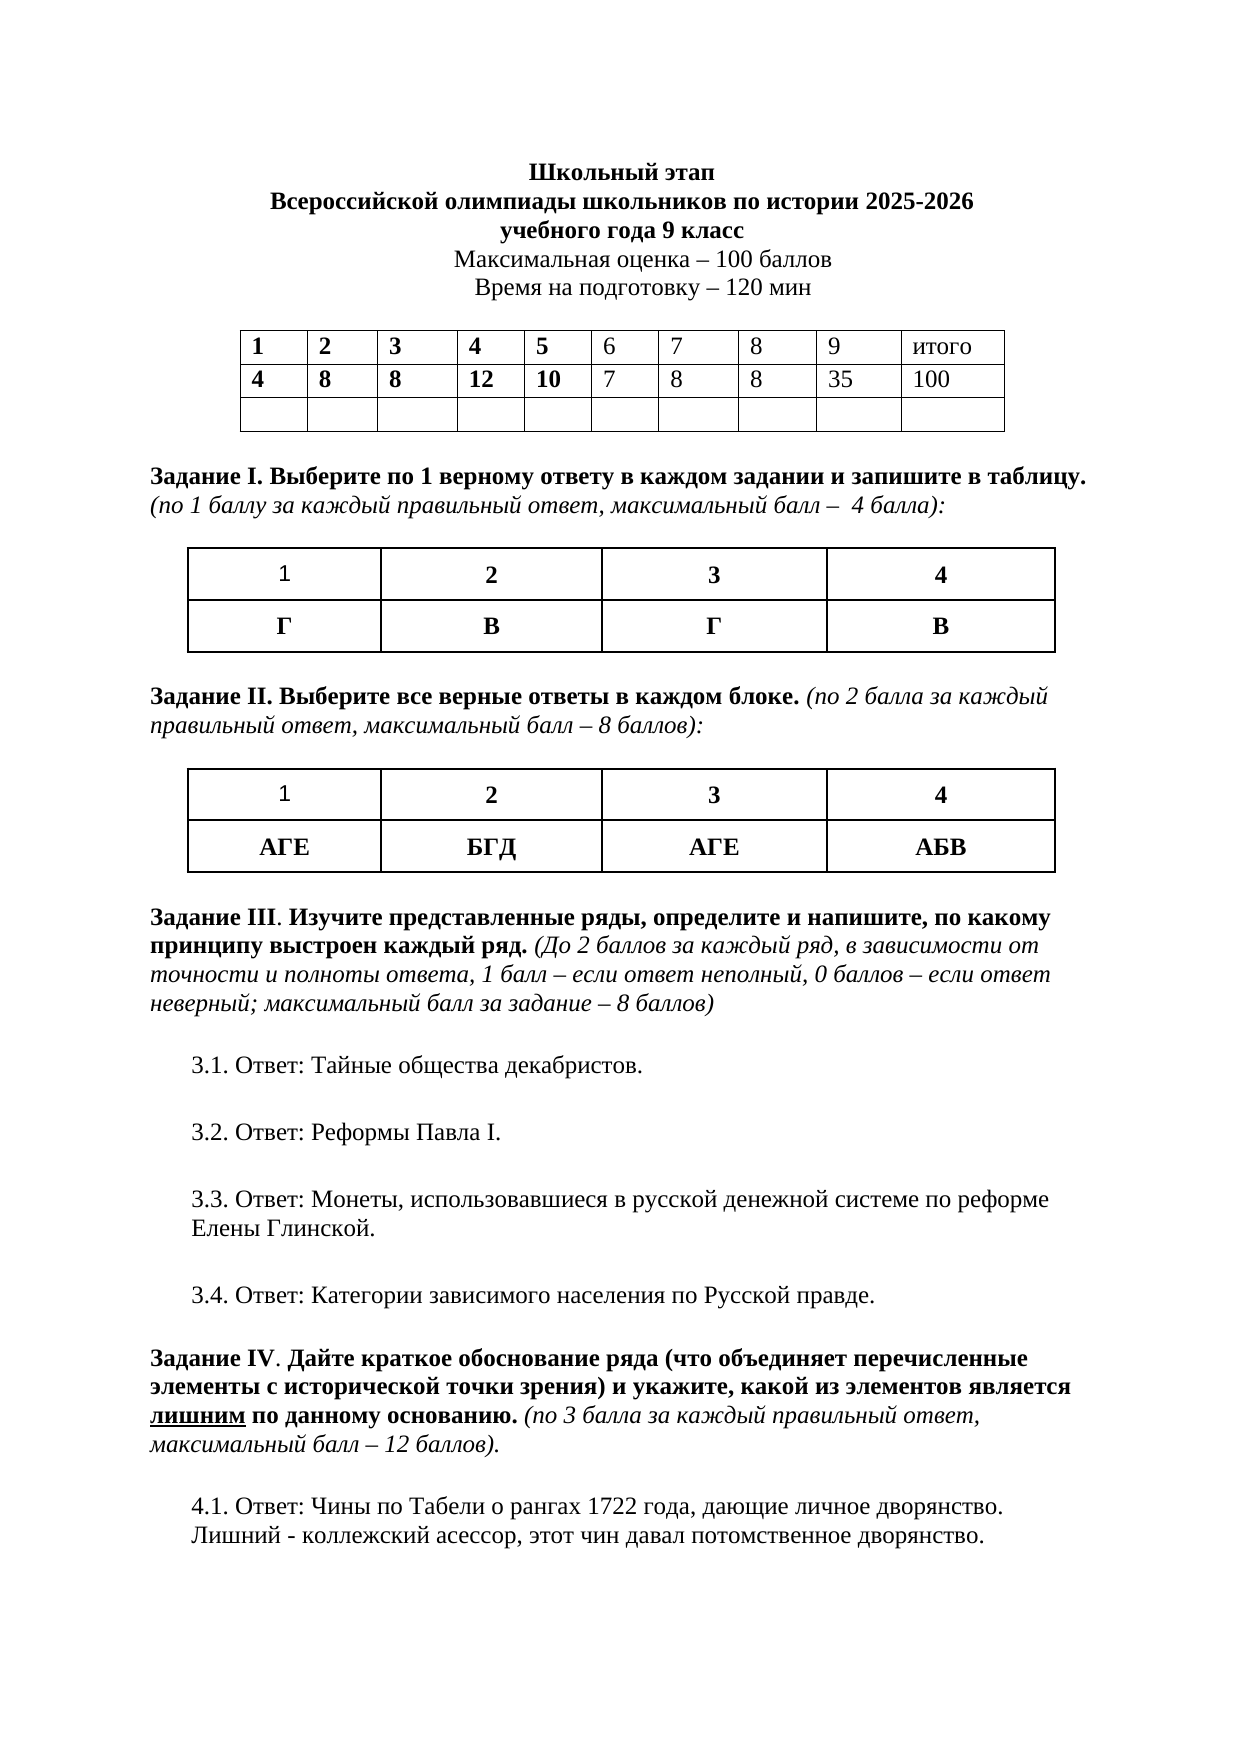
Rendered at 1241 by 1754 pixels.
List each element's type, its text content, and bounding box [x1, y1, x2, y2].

table_cell 8 [308, 365, 377, 397]
table_cell 4 [241, 365, 307, 397]
table_header 5 [525, 331, 591, 363]
table_cell 8 [739, 365, 816, 397]
table_cell 100 [902, 365, 1004, 397]
table_cell [525, 398, 591, 431]
text 3.2. Ответ: Реформы Павла I. [191, 1117, 1094, 1146]
text Задание IV. Дайте краткое обоснование ряда (что объединяет перечисленные элементы с исторической точки зрения) и укажите, какой из элементов является лишним по данному основанию. (по 3 балла за каждый правильный ответ, максимальный балл – 12 баллов). [150, 1343, 1094, 1458]
table_cell [739, 398, 816, 431]
text 4.1. Ответ: Чины по Табели о рангах 1722 года, дающие личное дворянство. Лишний - коллежский асессор, этот чин давал потомственное дворянство. [191, 1491, 1094, 1575]
table_header итого [902, 331, 1004, 363]
table_cell 35 [817, 365, 901, 397]
text Задание I. Выберите по 1 верному ответу в каждом задании и запишите в таблицу. (по 1 баллу за каждый правильный ответ, максимальный балл – 4 балла): [150, 461, 1094, 518]
table_header 1 [241, 331, 307, 363]
table_cell [378, 398, 457, 431]
table_cell 7 [592, 365, 658, 397]
table_header 6 [592, 331, 658, 363]
text 3.4. Ответ: Категории зависимого населения по Русской правде. [191, 1280, 1094, 1309]
table_cell [308, 398, 377, 431]
text 3.1. Ответ: Тайные общества декабристов. [191, 1050, 1094, 1079]
table_cell [659, 398, 738, 431]
text Время на подготовку – 120 мин [191, 272, 1094, 301]
table_header 9 [817, 331, 901, 363]
text Максимальная оценка – 100 баллов [191, 244, 1094, 272]
table_header 7 [659, 331, 738, 363]
text Всероссийской олимпиады школьников по истории 2025-2026 учебного года 9 класс [260, 186, 984, 244]
table_header 3 [378, 331, 457, 363]
text 3.3. Ответ: Монеты, использовавшиеся в русской денежной системе по реформе Елены Глинской. [191, 1184, 1094, 1242]
table_cell 10 [525, 365, 591, 397]
table_cell [592, 398, 658, 431]
table_cell 8 [378, 365, 457, 397]
text Задание III. Изучите представленные ряды, определите и напишите, по какому принципу выстроен каждый ряд. (До 2 баллов за каждый ряд, в зависимости от точности и полноты ответа, 1 балл – если ответ неполный, 0 баллов – если ответ неверный; максимальный балл за задание – 8 баллов) [150, 902, 1094, 1017]
table_cell 8 [659, 365, 738, 397]
table_cell [902, 398, 1004, 431]
table_header 8 [739, 331, 816, 363]
table_header 4 [458, 331, 524, 363]
table_cell 12 [458, 365, 524, 397]
table_cell [817, 398, 901, 431]
text Задание II. Выберите все верные ответы в каждом блоке. (по 2 балла за каждый правильный ответ, максимальный балл – 8 баллов): [150, 681, 1094, 739]
table_header 2 [308, 331, 377, 363]
table_cell [458, 398, 524, 431]
table_cell [241, 398, 307, 431]
text Школьный этап [260, 157, 984, 186]
